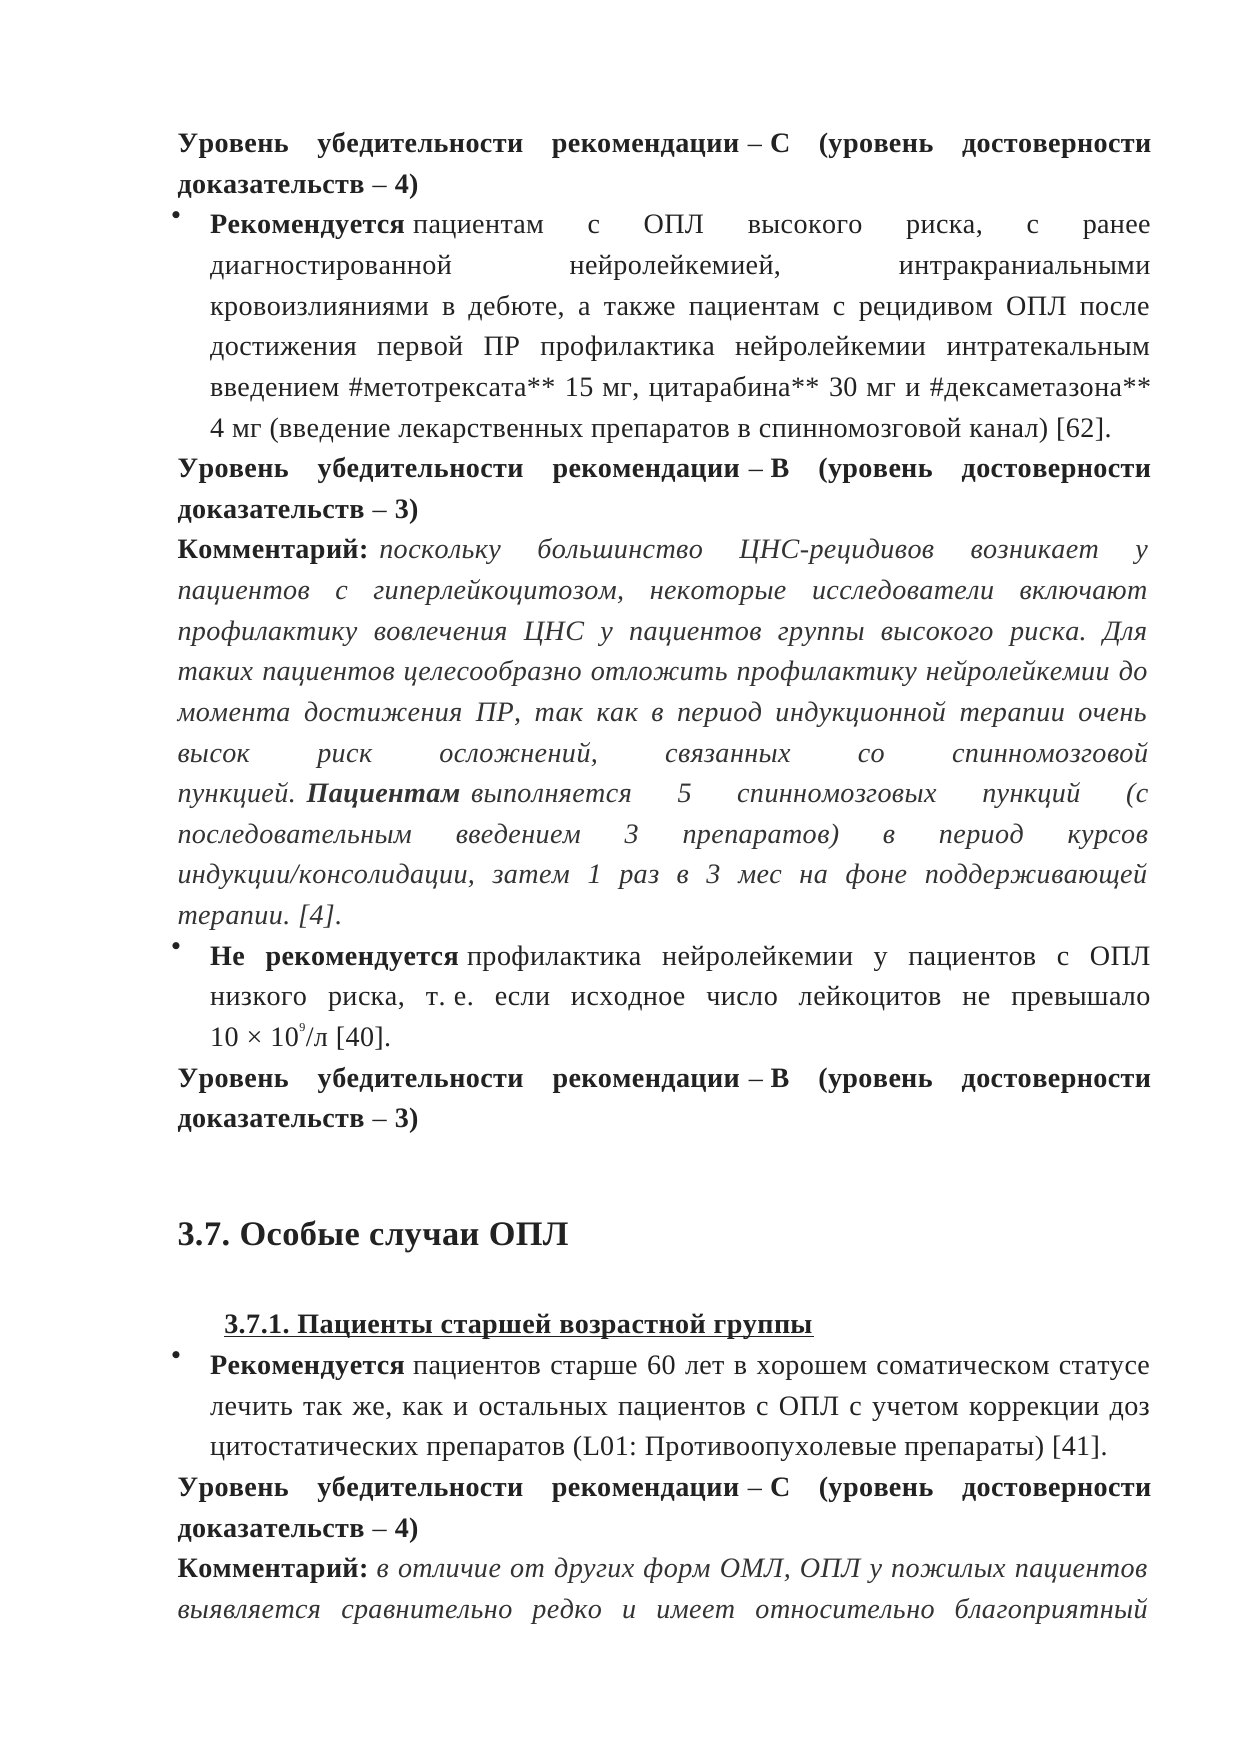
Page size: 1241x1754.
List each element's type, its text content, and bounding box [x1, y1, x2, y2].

list Рекомендуется пациентов старше 60 лет в хорошем соматическом статусе лечить так же, как и остальных пациентов с ОПЛ с учетом коррекции доз цитостатических препаратов (L01: Противоопухолевые препараты) [41]. [172, 1340, 1152, 1462]
text Уровень убедительности рекомендации ‒ С (уровень достоверности доказательств ‒ 4) [177, 1462, 1152, 1543]
text Комментарий: поскольку большинство ЦНС-рецидивов возникает у пациентов с гиперлейкоцитозом, некоторые исследователи включают профилактику вовлечения ЦНС у пациентов группы высокого риска. Для таких пациентов целесообразно отложить профилактику нейролейкемии до момента достижения ПР, так как в период индукционной терапии очень высок риск осложнений, связанных со спинномозговой пункцией. Пациентам выполняется 5 спинномозговых пункций (с последовательным введением 3 препаратов) в период курсов индукции/консолидации, затем 1 раз в 3 мес на фоне поддерживающей терапии. [4]. [177, 524, 1152, 931]
text Уровень убедительности рекомендации ‒ C (уровень достоверности доказательств ‒ 4) [177, 118, 1152, 199]
text 3.7.1. Пациенты старшей возрастной группы [224, 1299, 1105, 1340]
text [177, 1543, 1152, 1624]
text 3.7. Особые случаи ОПЛ [177, 1212, 1152, 1252]
list Рекомендуется пациентам с ОПЛ высокого риска, с ранее диагностированной нейролейкемией, интракраниальными кровоизлияниями в дебюте, а также пациентам с рецидивом ОПЛ после достижения первой ПР профилактика нейролейкемии интратекальным введением #метотрексата** 15 мг, цитарабина** 30 мг и #дексаметазона** 4 мг (введение лекарственных препаратов в спинномозговой канал) [62]. [172, 199, 1152, 443]
text Уровень убедительности рекомендации ‒ B (уровень достоверности доказательств ‒ 3) [177, 443, 1152, 524]
text Уровень убедительности рекомендации ‒ B (уровень достоверности доказательств ‒ 3) [177, 1052, 1152, 1134]
list Не рекомендуется профилактика нейролейкемии у пациентов с ОПЛ низкого риска, т. е. если исходное число лейкоцитов не превышало 10 × 109/л [40]. [172, 931, 1152, 1052]
